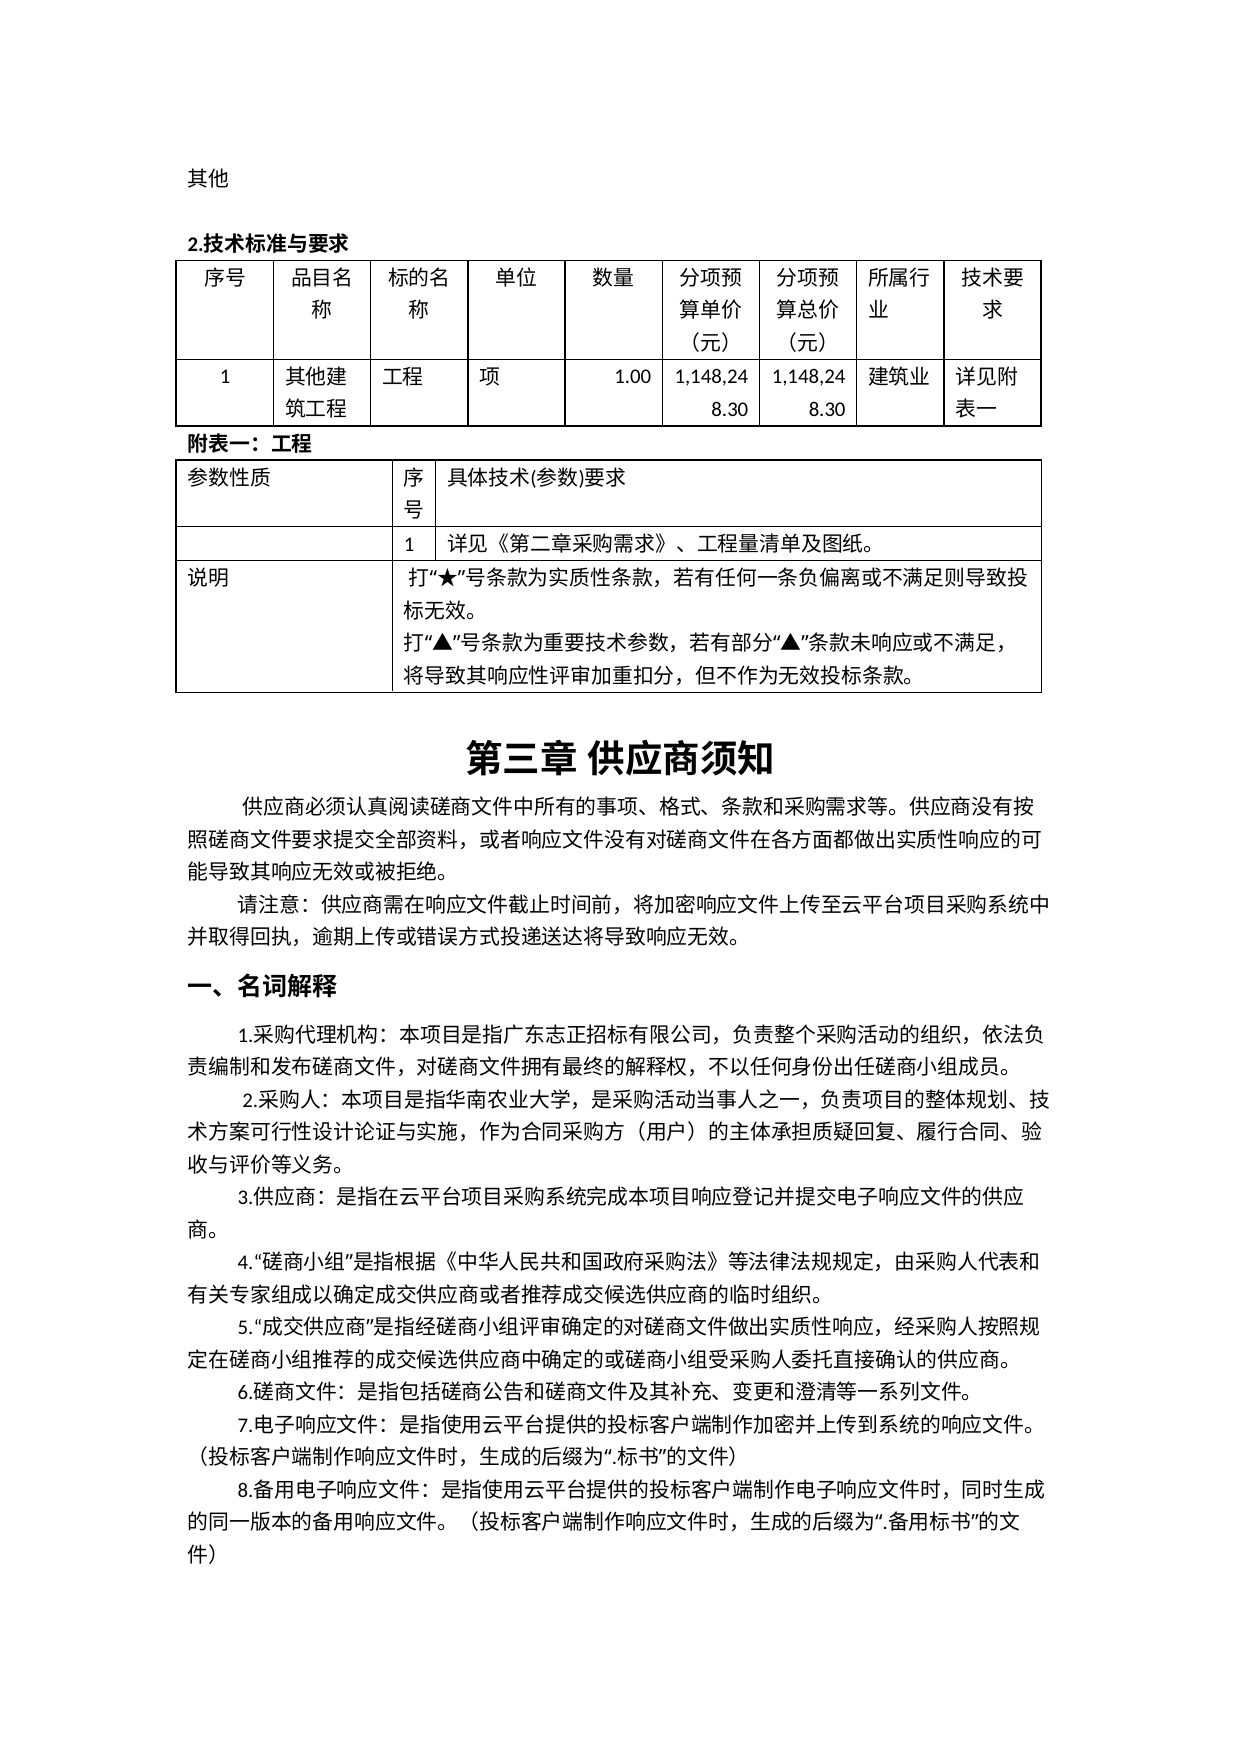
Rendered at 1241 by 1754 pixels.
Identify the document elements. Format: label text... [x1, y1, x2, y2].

table_header 具体技术(参数)要求 [436, 461, 1041, 526]
table_header 参数性质 [177, 461, 392, 526]
table_cell 1 [393, 527, 435, 560]
table_header 数量 [566, 261, 662, 358]
table_header 分项预算总价（元） [760, 261, 856, 358]
table_cell 说明 [177, 561, 392, 691]
text 3.供应商：是指在云平台项目采购系统完成本项目响应登记并提交电子响应文件的供应商。 [187, 1180, 1053, 1245]
text 供应商必须认真阅读磋商文件中所有的事项、格式、条款和采购需求等。供应商没有按照磋商文件要求提交全部资料，或者响应文件没有对磋商文件在各方面都做出实质性响应的可能导致其响应无效或被拒绝。 [187, 790, 1053, 888]
table_header 品目名称 [274, 261, 370, 358]
table_cell 项 [469, 360, 564, 425]
text 第三章 供应商须知 [187, 725, 1053, 790]
table_header 序号 [393, 461, 435, 526]
table_header 所属行业 [857, 261, 943, 358]
text 4.“磋商小组”是指根据《中华人民共和国政府采购法》等法律法规规定，由采购人代表和有关专家组成以确定成交供应商或者推荐成交候选供应商的临时组织。 [187, 1245, 1053, 1310]
table_header 分项预算单价（元） [663, 261, 759, 358]
table_header 标的名称 [371, 261, 467, 358]
text 8.备用电子响应文件：是指使用云平台提供的投标客户端制作电子响应文件时，同时生成的同一版本的备用响应文件。（投标客户端制作响应文件时，生成的后缀为“.备用标书”的文件） [187, 1473, 1053, 1570]
text 2.技术标准与要求 [187, 227, 1053, 259]
text 2.采购人：本项目是指华南农业大学，是采购活动当事人之一，负责项目的整体规划、技术方案可行性设计论证与实施，作为合同采购方（用户）的主体承担质疑回复、履行合同、验收与评价等义务。 [187, 1083, 1053, 1180]
table_cell [177, 527, 392, 560]
text 1.采购代理机构：本项目是指广东志正招标有限公司，负责整个采购活动的组织，依法负责编制和发布磋商文件，对磋商文件拥有最终的解释权，不以任何身份出任磋商小组成员。 [187, 1018, 1053, 1083]
text 请注意：供应商需在响应文件截止时间前，将加密响应文件上传至云平台项目采购系统中并取得回执，逾期上传或错误方式投递送达将导致响应无效。 [187, 888, 1053, 953]
table_cell 打“★”号条款为实质性条款，若有任何一条负偏离或不满足则导致投标无效。 打“▲”号条款为重要技术参数，若有部分“▲”条款未响应或不满足，将导致其响应性评审加重扣分，但不作为无效投标条款。 [393, 561, 1041, 691]
table_cell 建筑业 [857, 360, 943, 425]
text 一、名词解释 [187, 953, 1053, 1018]
table_cell 其他建筑工程 [274, 360, 370, 425]
table_header 单位 [469, 261, 564, 358]
table_cell 工程 [371, 360, 467, 425]
table_cell 1,148,248.30 [663, 360, 759, 425]
table_cell 1 [177, 360, 273, 425]
table_header 技术要求 [945, 261, 1040, 358]
text 6.磋商文件：是指包括磋商公告和磋商文件及其补充、变更和澄清等一系列文件。 [187, 1375, 1053, 1408]
table_header 序号 [177, 261, 273, 358]
text 5.“成交供应商”是指经磋商小组评审确定的对磋商文件做出实质性响应，经采购人按照规定在磋商小组推荐的成交候选供应商中确定的或磋商小组受采购人委托直接确认的供应商。 [187, 1310, 1053, 1375]
table_cell 详见《第二章采购需求》、工程量清单及图纸。 [436, 527, 1041, 560]
text 7.电子响应文件：是指使用云平台提供的投标客户端制作加密并上传到系统的响应文件。（投标客户端制作响应文件时，生成的后缀为“.标书”的文件） [187, 1408, 1053, 1473]
table_cell 详见附表一 [945, 360, 1040, 425]
table_cell 1,148,248.30 [760, 360, 856, 425]
text 附表一：工程 [187, 427, 1053, 459]
table_cell 1.00 [566, 360, 662, 425]
